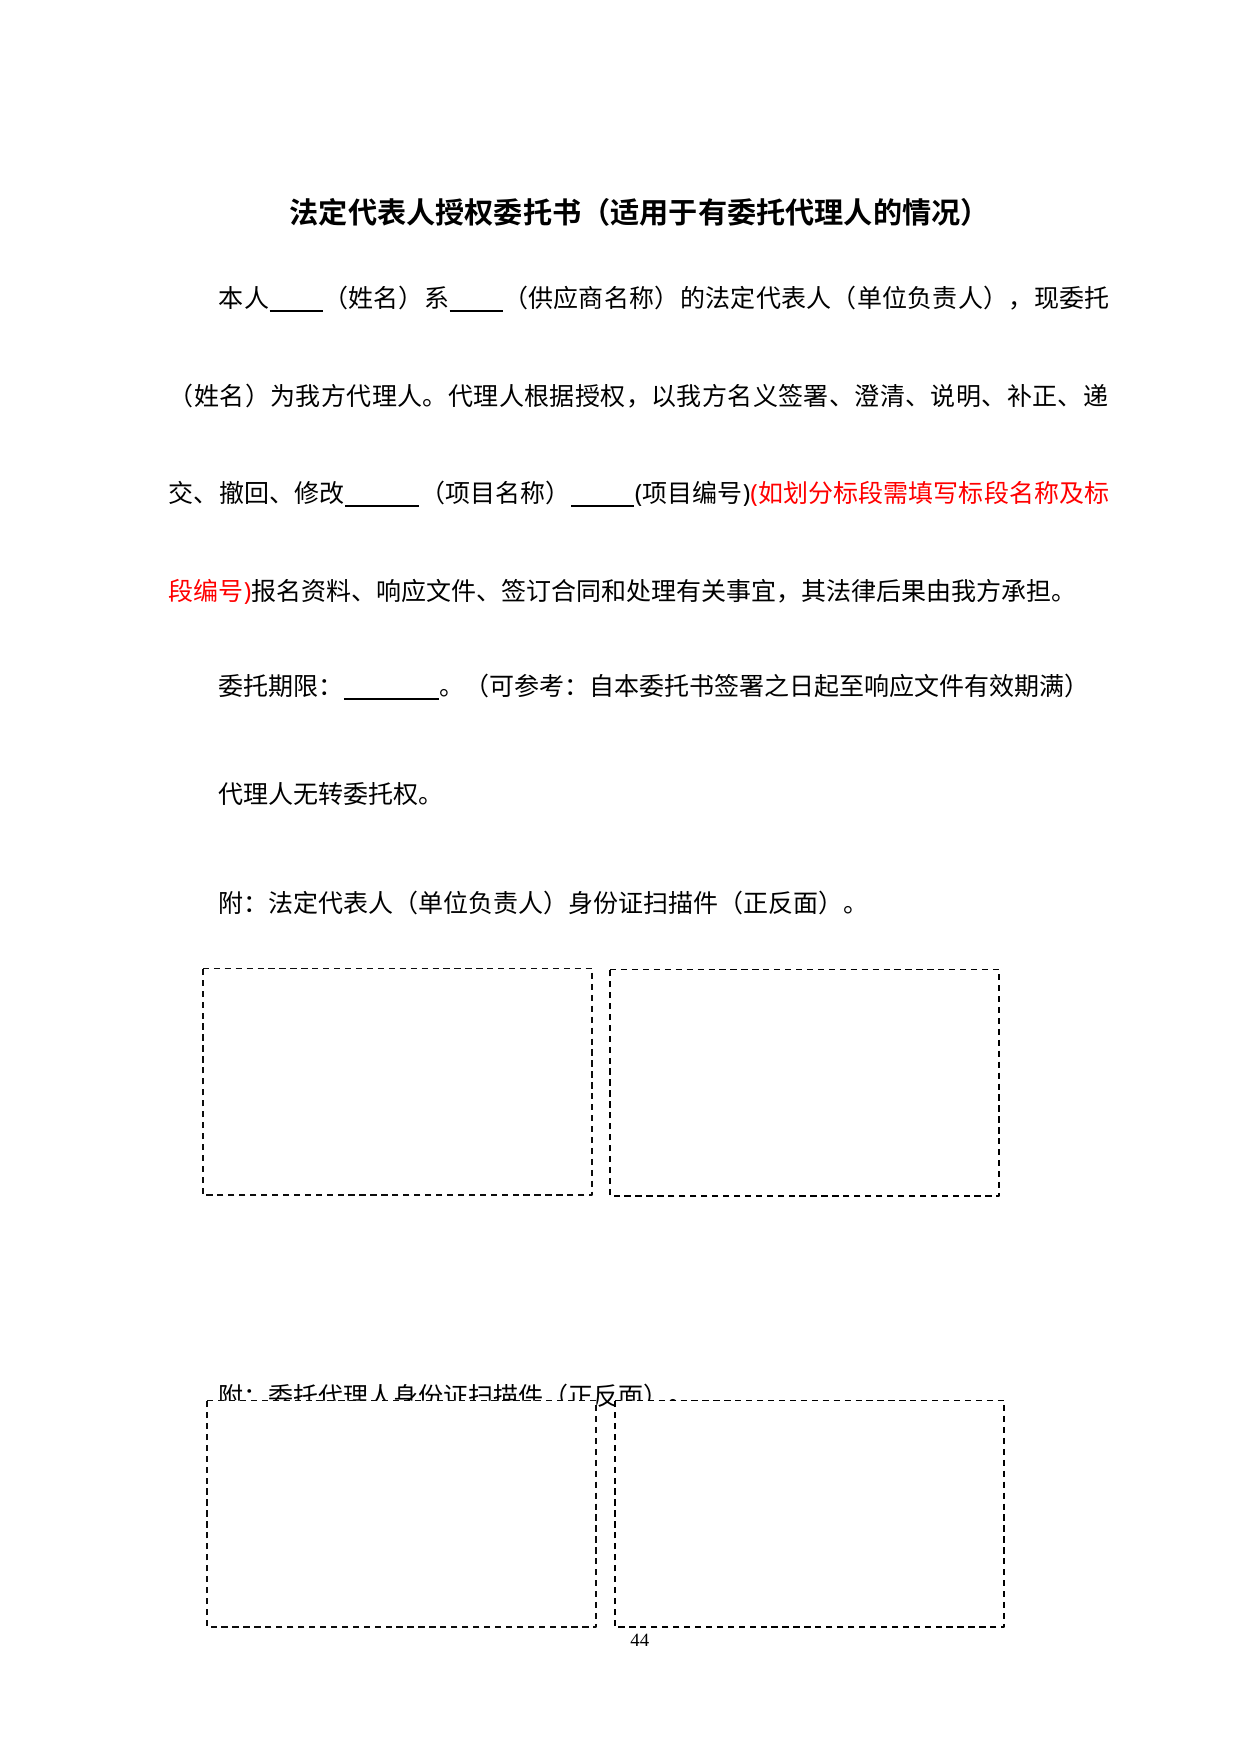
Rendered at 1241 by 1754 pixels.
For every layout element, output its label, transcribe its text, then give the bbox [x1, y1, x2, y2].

text 附：委托代理人身份证扫描件（正反面）。 [169, 1362, 1110, 1427]
text 附：法定代表人（单位负责人）身份证扫描件（正反面）。 [169, 869, 1110, 934]
text 委托期限： 。（可参考：自本委托书签署之日起至响应文件有效期满） [169, 652, 1110, 717]
text 代理人无转委托权。 [169, 761, 1110, 826]
text 本人 （姓名）系 （供应商名称）的法定代表人（单位负责人），现委托 （姓名）为我方代理人。代理人根据授权，以我方名义签署、澄清、说明、补正、递交、撤回、修改 （项目名称） (项目编号)(如划分标段需填写标段名称及标段编号)报名资料、响应文件、签订合同和处理有关事宜，其法律后果由我方承担。 [169, 264, 1110, 622]
text 法定代表人授权委托书（适用于有委托代理人的情况） [169, 178, 1110, 243]
